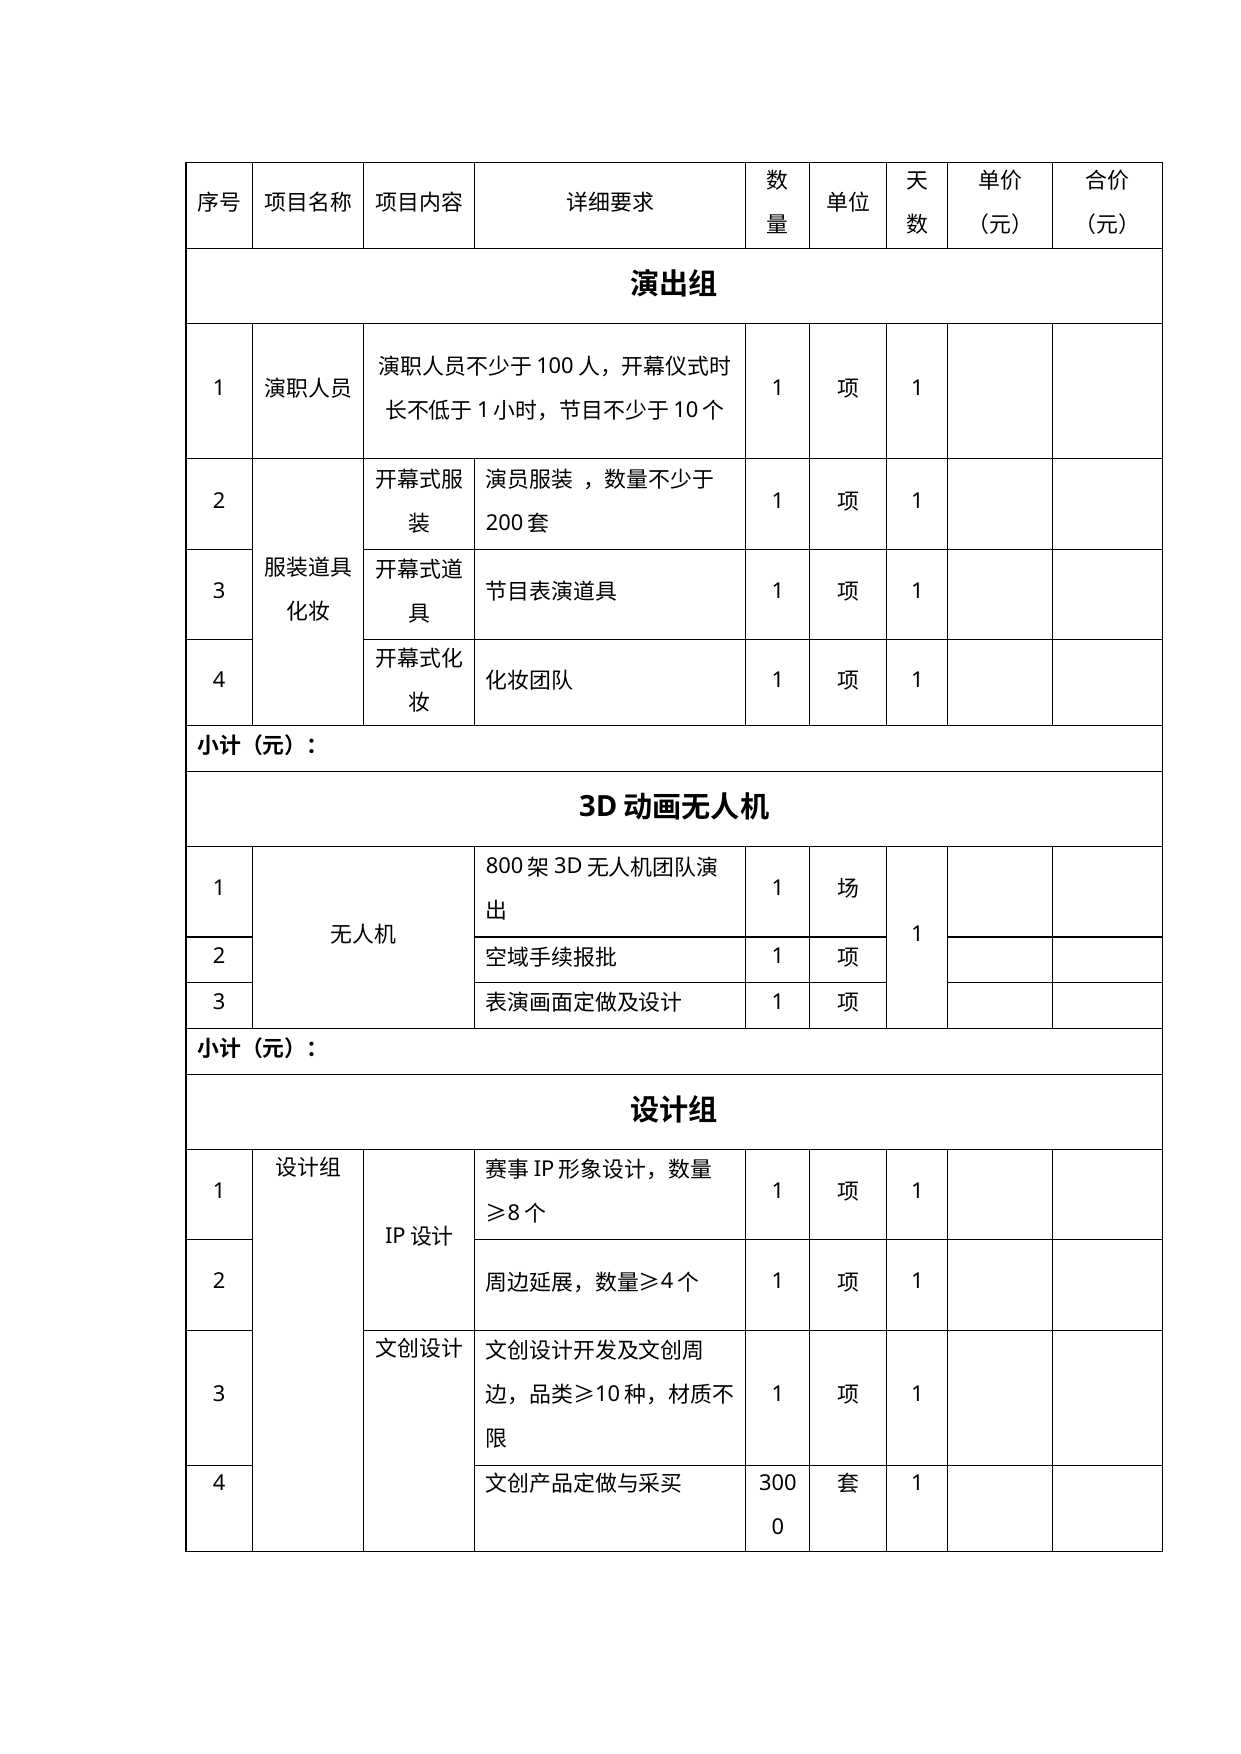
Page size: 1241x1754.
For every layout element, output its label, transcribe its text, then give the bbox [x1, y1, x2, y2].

table_cell 空域手续报批 [475, 938, 745, 982]
table_header 项目内容 [364, 163, 474, 248]
table_cell 开幕式服装 [364, 459, 474, 549]
table_cell 1 [887, 847, 947, 1028]
table_cell 化妆团队 [475, 640, 745, 725]
table_cell 项 [810, 324, 886, 458]
table_cell 表演画面定做及设计 [475, 983, 745, 1028]
table_cell 赛事IP形象设计，数量≥8个 [475, 1150, 745, 1239]
table_cell 1 [887, 1240, 947, 1329]
table_cell 项 [810, 640, 886, 725]
table_cell 4 [187, 640, 252, 725]
table_cell 1 [746, 550, 809, 639]
table_cell 1 [887, 1331, 947, 1465]
table_cell 文创设计 [364, 1331, 474, 1551]
table_cell 2 [187, 1240, 252, 1329]
table_header 项目名称 [253, 163, 363, 248]
table_cell 设计组 [253, 1150, 363, 1551]
table_cell 套 [810, 1466, 886, 1551]
table_cell 1 [746, 459, 809, 549]
table_cell 1 [746, 640, 809, 725]
table_cell 1 [187, 847, 252, 936]
table_cell [948, 640, 1052, 725]
table_cell [1053, 847, 1162, 936]
table_cell [1053, 938, 1162, 982]
table_cell 1 [746, 1150, 809, 1239]
table_cell 1 [746, 983, 809, 1028]
table_cell [1053, 324, 1162, 458]
table_cell [948, 938, 1052, 982]
table_cell 开幕式化妆 [364, 640, 474, 725]
table_cell 小计（元）： [187, 1029, 1162, 1074]
table_cell IP设计 [364, 1150, 474, 1329]
table_cell [1053, 459, 1162, 549]
table_cell 3 [187, 1331, 252, 1465]
table_cell 小计（元）： [187, 726, 1162, 771]
table_cell 节目表演道具 [475, 550, 745, 639]
table_cell 2 [187, 938, 252, 982]
table_cell [1053, 1150, 1162, 1239]
table_cell 演出组 [187, 249, 1162, 323]
table_cell [948, 459, 1052, 549]
table_cell [1053, 1240, 1162, 1329]
table_cell [948, 1331, 1052, 1465]
table_header 天数 [887, 163, 947, 248]
table_cell 项 [810, 1150, 886, 1239]
table_cell 项 [810, 1240, 886, 1329]
table_cell [1053, 550, 1162, 639]
table_cell 1 [887, 550, 947, 639]
table_cell 1 [187, 324, 252, 458]
table_cell [948, 550, 1052, 639]
table_cell 开幕式道具 [364, 550, 474, 639]
table_cell 演职人员不少于100人，开幕仪式时长不低于1小时，节目不少于10个 [364, 324, 745, 458]
table_cell 服装道具化妆 [253, 459, 363, 725]
table_cell 无人机 [253, 847, 474, 1028]
table_cell 演职人员 [253, 324, 363, 458]
table_cell 3 [187, 550, 252, 639]
table_header 单价（元） [948, 163, 1052, 248]
table_header 合价（元） [1053, 163, 1162, 248]
table_cell [1053, 640, 1162, 725]
table_cell 1 [887, 640, 947, 725]
table_cell [1053, 1466, 1162, 1551]
table_header 详细要求 [475, 163, 745, 248]
table_cell 项 [810, 459, 886, 549]
table_cell 4 [187, 1466, 252, 1551]
table_cell 项 [810, 1331, 886, 1465]
table_header 序号 [187, 163, 252, 248]
table_cell 3 [187, 983, 252, 1028]
table_cell [948, 1150, 1052, 1239]
table_cell 项 [810, 550, 886, 639]
table_cell 1 [887, 1466, 947, 1551]
table_cell [948, 324, 1052, 458]
table_cell 2 [187, 459, 252, 549]
table_cell [948, 1240, 1052, 1329]
table_cell 演员服装 ，数量不少于200套 [475, 459, 745, 549]
table_cell 1 [187, 1150, 252, 1239]
table_cell 1 [887, 459, 947, 549]
table_header 数量 [746, 163, 809, 248]
table_cell 1 [746, 1331, 809, 1465]
table_cell 1 [746, 1240, 809, 1329]
table_cell 文创产品定做与采买 [475, 1466, 745, 1551]
table_cell [1053, 983, 1162, 1028]
table_cell 项 [810, 983, 886, 1028]
table_cell [948, 847, 1052, 936]
table_cell 3D动画无人机 [187, 772, 1162, 846]
table_cell 1 [887, 1150, 947, 1239]
table_cell 3000 [746, 1466, 809, 1551]
table_cell 周边延展，数量≥4个 [475, 1240, 745, 1329]
table_cell 1 [746, 938, 809, 982]
table_cell [948, 1466, 1052, 1551]
table_cell 文创设计开发及文创周边，品类≥10种，材质不限 [475, 1331, 745, 1465]
table_cell 1 [746, 324, 809, 458]
table_cell 项 [810, 938, 886, 982]
table_cell 场 [810, 847, 886, 936]
table_cell 1 [887, 324, 947, 458]
table_header 单位 [810, 163, 886, 248]
table_cell [948, 983, 1052, 1028]
table_cell 1 [746, 847, 809, 936]
table_cell 800架3D无人机团队演出 [475, 847, 745, 936]
table_cell [1053, 1331, 1162, 1465]
table_cell 设计组 [187, 1075, 1162, 1148]
